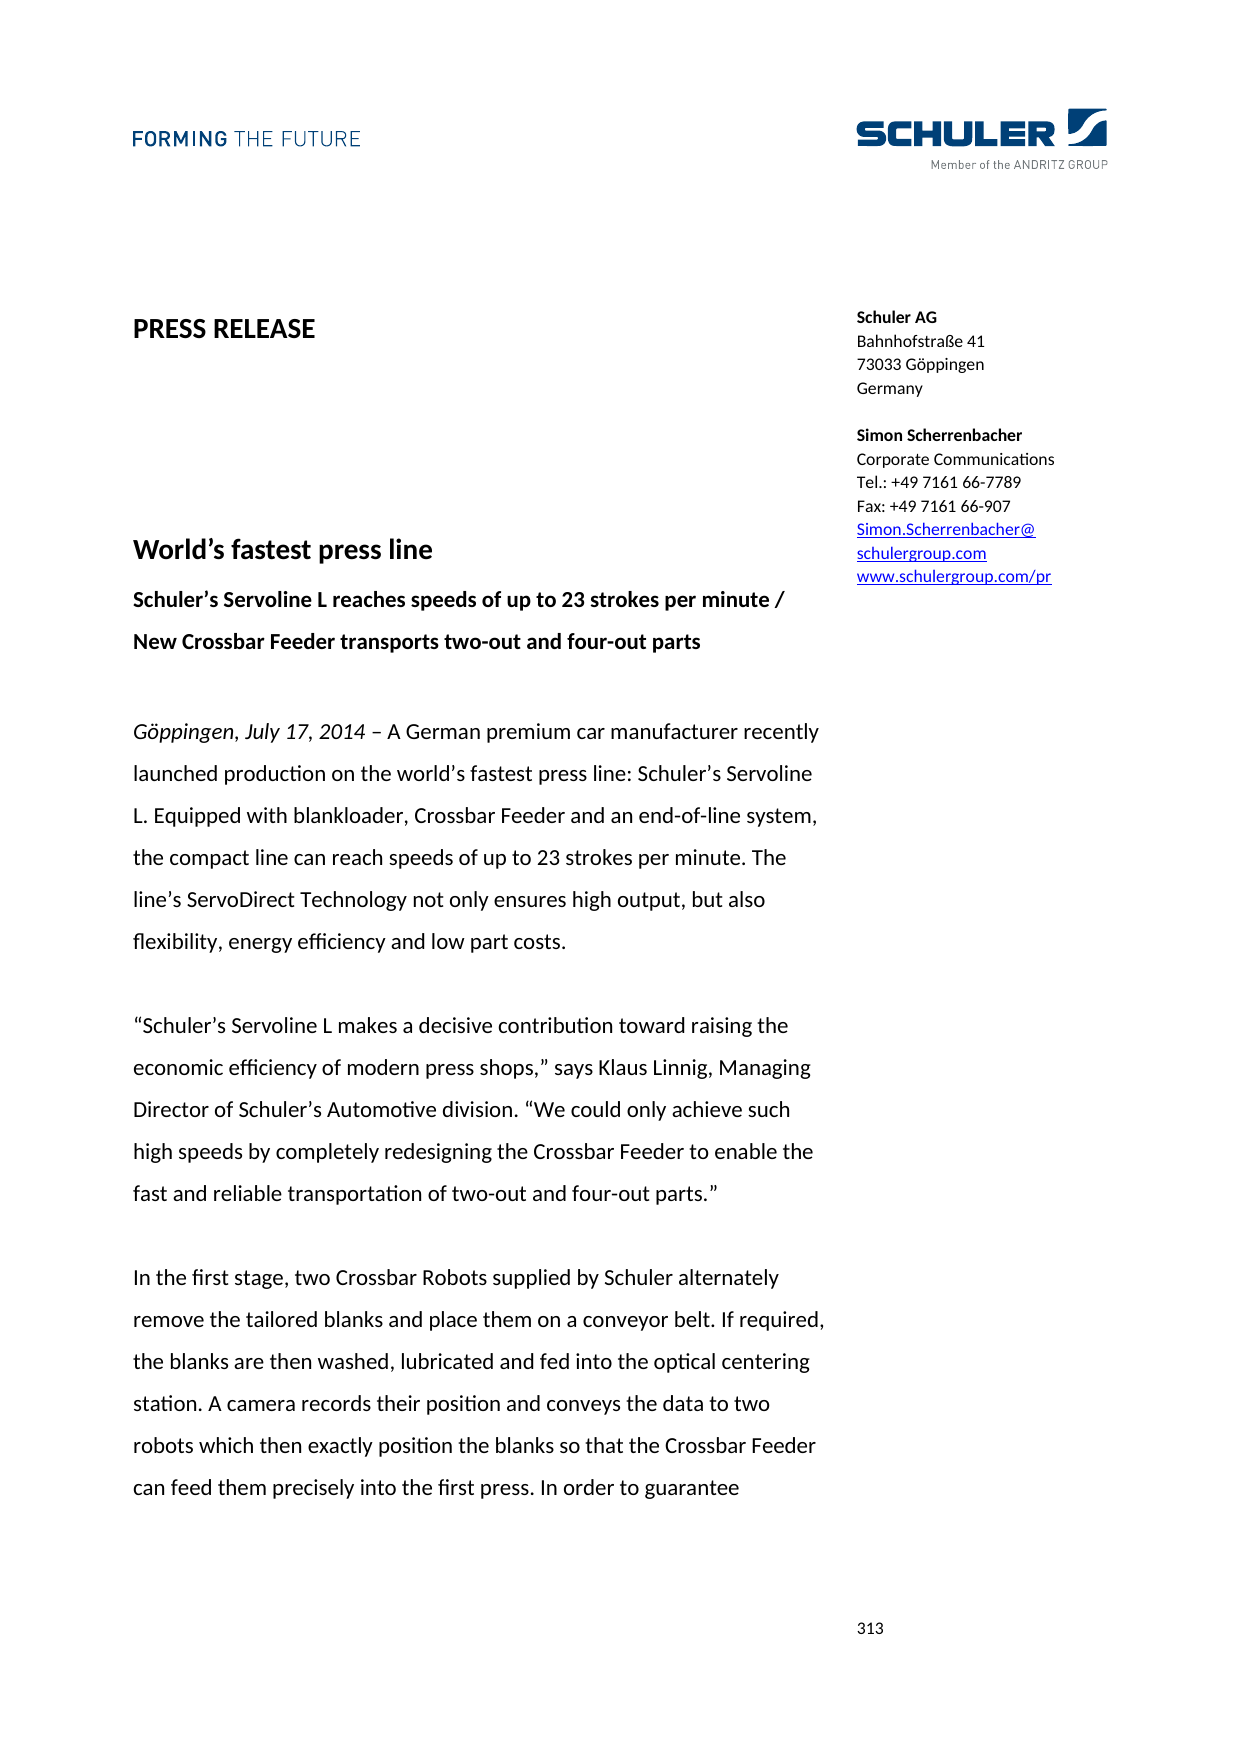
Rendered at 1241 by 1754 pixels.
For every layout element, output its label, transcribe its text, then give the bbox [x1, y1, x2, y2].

table_header [857, 305, 1107, 615]
text “Schuler’s Servoline L makes a decisive contribution toward raising the economic efficiency of modern press shops,” says Klaus Linnig, Managing Director of Schuler’s Automotive division. “We could only achieve such high speeds by completely redesigning the Crossbar Feeder to enable the fast and reliable transportation of two-out and four-out parts.” [133, 1011, 827, 1207]
text Göppingen, July 17, 2014 – A German premium car manufacturer recently launched production on the world’s fastest press line: Schuler’s Servoline L. Equipped with blankloader, Crossbar Feeder and an end-of-line system, the compact line can reach speeds of up to 23 strokes per minute. The line’s ServoDirect Technology not only ensures high output, but also flexibility, energy efficiency and low part costs. [133, 717, 827, 955]
subtitle PRESS RELEASE [133, 310, 827, 346]
subtitle Schuler’s Servoline L reaches speeds of up to 23 strokes per minute / New Crossbar Feeder transports two-out and four-out parts [133, 585, 827, 655]
subtitle World’s fastest press line [133, 531, 827, 567]
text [133, 1263, 827, 1501]
